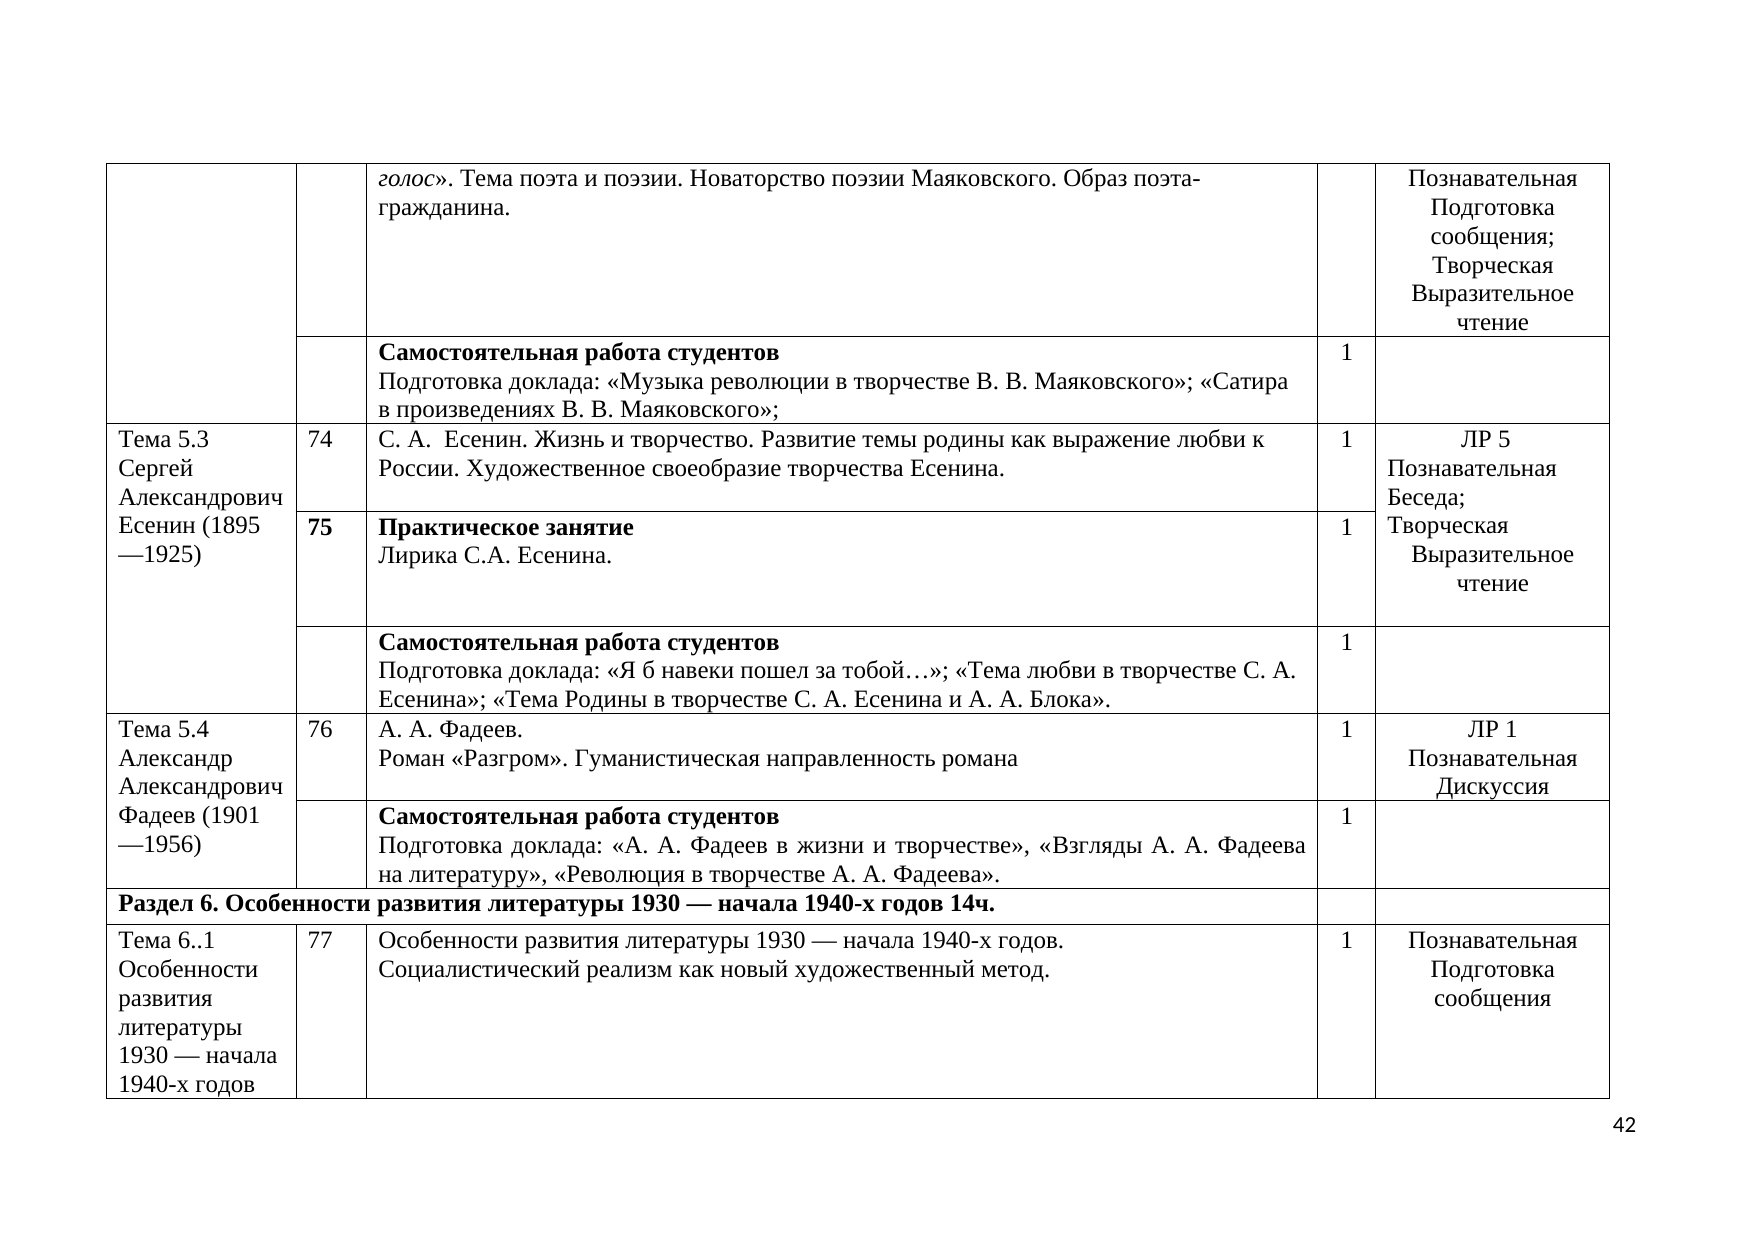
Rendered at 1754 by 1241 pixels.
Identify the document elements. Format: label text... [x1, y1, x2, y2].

table_cell Тема 5.4 Александр Александрович Фадеев (1901—1956) [107, 714, 296, 887]
table_cell [297, 337, 366, 423]
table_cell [1376, 164, 1609, 336]
table_cell [297, 627, 366, 713]
table_cell 1 [1318, 801, 1375, 887]
table_cell [297, 801, 366, 887]
table_cell ЛР 5 Познавательная Беседа; Творческая Выразительное чтение [1376, 424, 1609, 626]
table_cell С. А. Есенин. Жизнь и творчество. Развитие темы родины как выражение любви к России. Художественное своеобразие творчества Есенина. [367, 424, 1317, 511]
table_cell 1 [1318, 627, 1375, 713]
table_cell 1 [1318, 512, 1375, 626]
table_cell [1376, 337, 1609, 423]
table_cell 76 [297, 714, 366, 800]
table_cell А. А. Фадеев. Роман «Разгром». Гуманистическая направленность романа [367, 714, 1317, 800]
table_cell 75 [297, 512, 366, 626]
table_cell Самостоятельная работа студентов Подготовка доклада: «Я б навеки пошел за тобой…»; «Тема любви в творчестве С. А. Есенина»; «Тема Родины в творчестве С. А. Есенина и А. А. Блока». [367, 627, 1317, 713]
table_cell [1376, 889, 1609, 924]
table_cell [1318, 889, 1375, 924]
table_cell ЛР 1 Познавательная Дискуссия [1376, 714, 1609, 800]
table_cell Самостоятельная работа студентов Подготовка доклада: «Музыка революции в творчестве В. В. Маяковского»; «Сатира в произведениях В. В. Маяковского»; [367, 337, 1317, 423]
table_cell 1 [1318, 714, 1375, 800]
table_cell 1 [1318, 925, 1375, 1098]
table_cell Практическое занятие Лирика С.А. Есенина. [367, 512, 1317, 626]
table_cell Тема 5.3 Сергей Александрович Есенин (1895—1925) [107, 424, 296, 713]
table_cell Самостоятельная работа студентов Подготовка доклада: «А. А. Фадеев в жизни и творчестве», «Взгляды А. А. Фадеева на литературу», «Революция в творчестве А. А. Фадеева». [367, 801, 1317, 887]
table_cell 1 [1318, 337, 1375, 423]
table_cell 1 [1318, 424, 1375, 511]
table_cell Раздел 6. Особенности развития литературы 1930 — начала 1940-х годов 14ч. [107, 889, 1317, 924]
table_cell 1 [1318, 164, 1375, 336]
table_cell [1376, 801, 1609, 887]
table_cell Познавательная Подготовка сообщения [1376, 925, 1609, 1098]
table_cell Особенности развития литературы 1930 — начала 1940-х годов. Социалистический реализм как новый художественный метод. [367, 925, 1317, 1098]
table_cell 77 [297, 925, 366, 1098]
table_cell [1376, 627, 1609, 713]
table_cell Тема 6..1 Особенности развития литературы 1930 — начала 1940-х годов [107, 925, 296, 1098]
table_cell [367, 164, 1317, 336]
table_cell 74 [297, 424, 366, 511]
table_cell 73 [297, 164, 366, 336]
